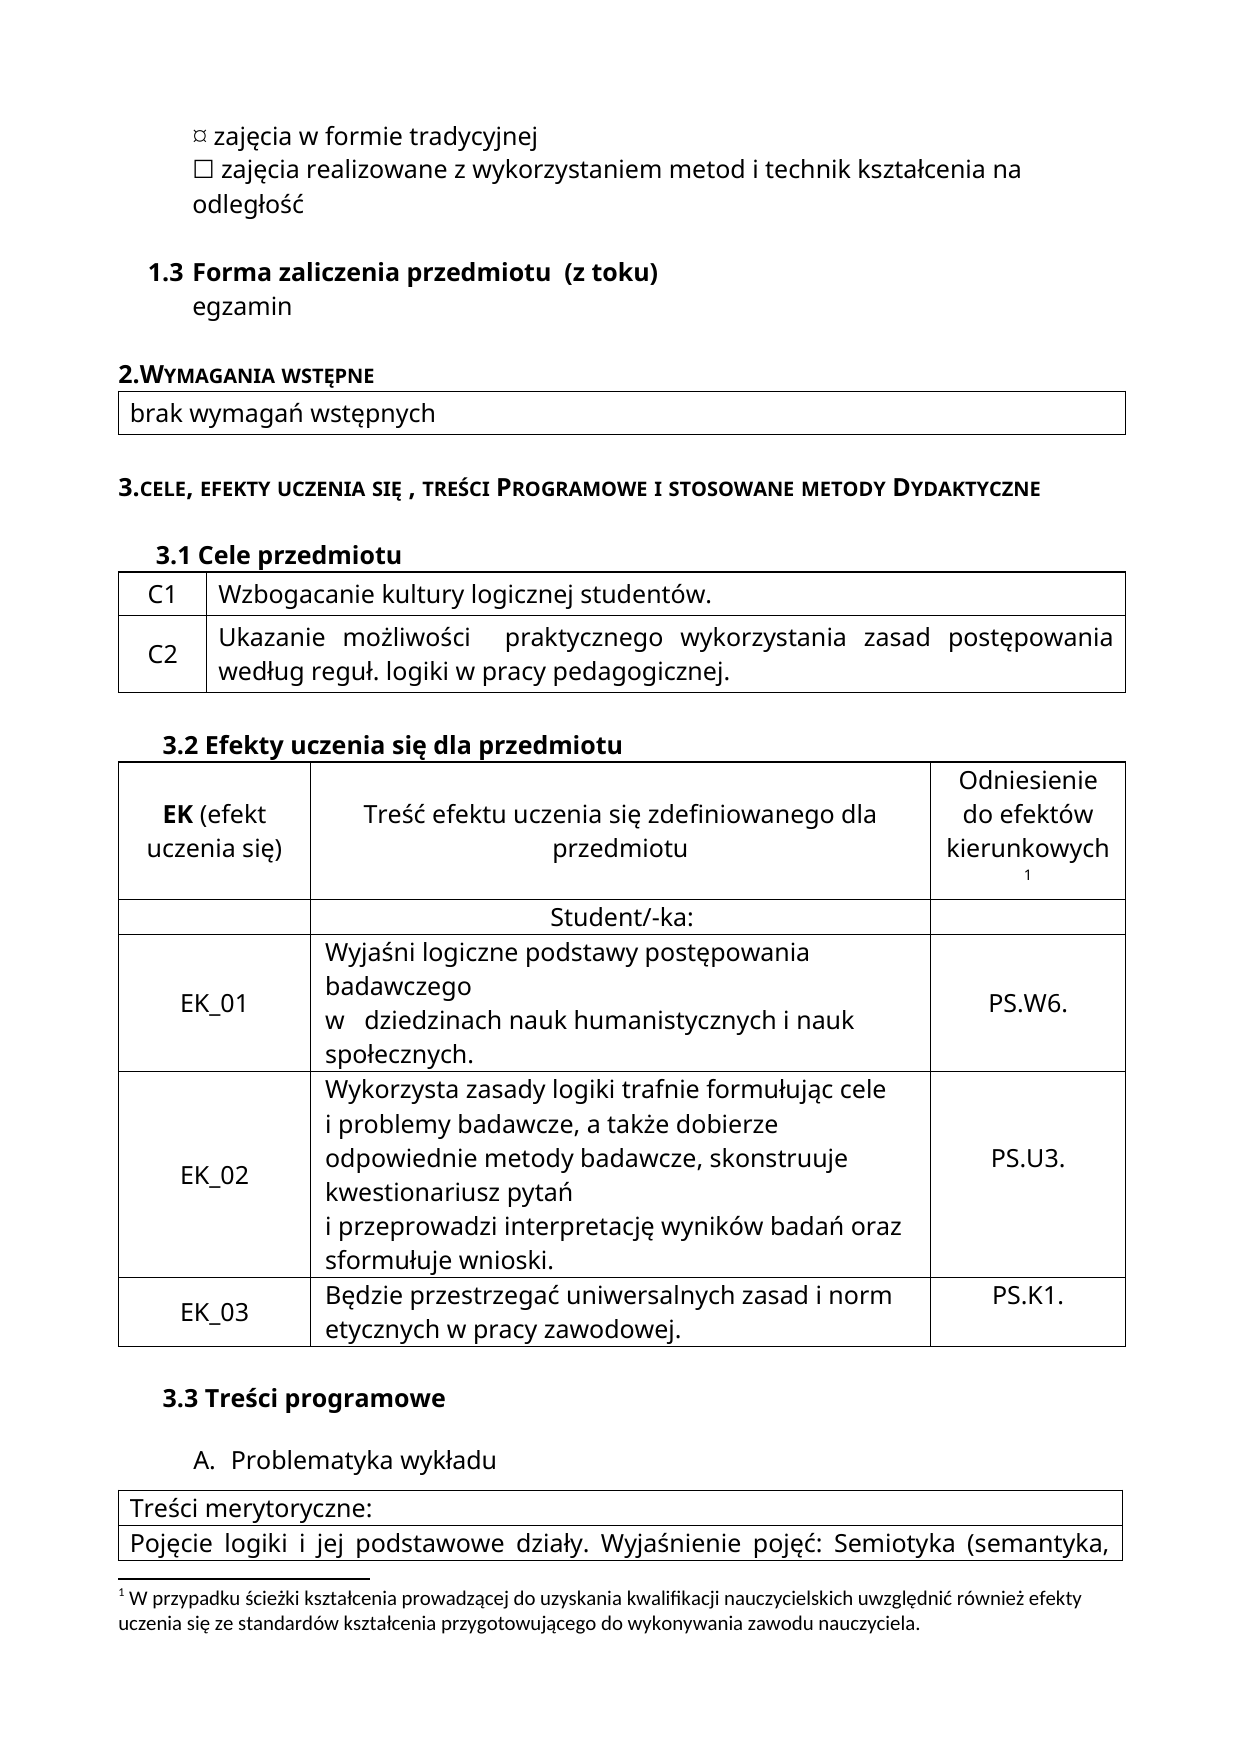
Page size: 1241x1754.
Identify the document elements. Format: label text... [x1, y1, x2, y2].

table_header C1 [119, 573, 206, 615]
text 3.2 Efekty uczenia się dla przedmiotu [162, 727, 1122, 761]
table_header brak wymagań wstępnych [119, 392, 1125, 434]
table_cell [119, 900, 310, 934]
table_header Treść efektu uczenia się zdefiniowanego dla przedmiotu [311, 763, 930, 899]
table_cell Student/-ka: [311, 900, 930, 934]
table_header EK (efekt uczenia się) [119, 763, 310, 899]
text 1.3 Forma zaliczenia przedmiotu (z toku) [148, 254, 1122, 288]
table_cell Ukazanie możliwości praktycznego wykorzystania zasad postępowania według reguł. logiki w pracy pedagogicznej. [207, 616, 1125, 692]
table_cell EK_02 [119, 1072, 310, 1277]
table_cell EK_03 [119, 1278, 310, 1346]
table_cell EK_01 [119, 935, 310, 1071]
list 3.3 Treści programowe [162, 1381, 1122, 1415]
table_cell [931, 900, 1125, 934]
table_cell PS.K1. [931, 1278, 1125, 1346]
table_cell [119, 1526, 1122, 1560]
table_header Odniesienie do efektów kierunkowych [931, 763, 1125, 899]
text 2.Wymagania wstępne [118, 357, 1122, 391]
table_cell PS.U3. [931, 1072, 1125, 1277]
table_header Wzbogacanie kultury logicznej studentów. [207, 573, 1125, 615]
text ☐ zajęcia realizowane z wykorzystaniem metod i technik kształcenia na odległość [192, 152, 1122, 220]
text 3.cele, efekty uczenia się , treści Programowe i stosowane metody Dydaktyczne [118, 469, 1122, 503]
table_cell Będzie przestrzegać uniwersalnych zasad i norm etycznych w pracy zawodowej. [311, 1278, 930, 1346]
table_cell PS.W6. [931, 935, 1125, 1071]
table_cell C2 [119, 616, 206, 692]
table_header Treści merytoryczne: [119, 1491, 1122, 1524]
text egzamin [118, 288, 1122, 322]
text zajęcia w formie tradycyjnej [192, 118, 1122, 152]
table_cell Wykorzysta zasady logiki trafnie formułując cele i problemy badawcze, a także dobierze odpowiednie metody badawcze, skonstruuje kwestionariusz pytań i przeprowadzi interpretację wyników badań oraz sformułuje wnioski. [311, 1072, 930, 1277]
table_cell Wyjaśni logiczne podstawy postępowania badawczego w dziedzinach nauk humanistycznych i nauk społecznych. [311, 935, 930, 1071]
text 3.1 Cele przedmiotu [156, 537, 1122, 571]
list Problematyka wykładu [193, 1443, 1122, 1477]
